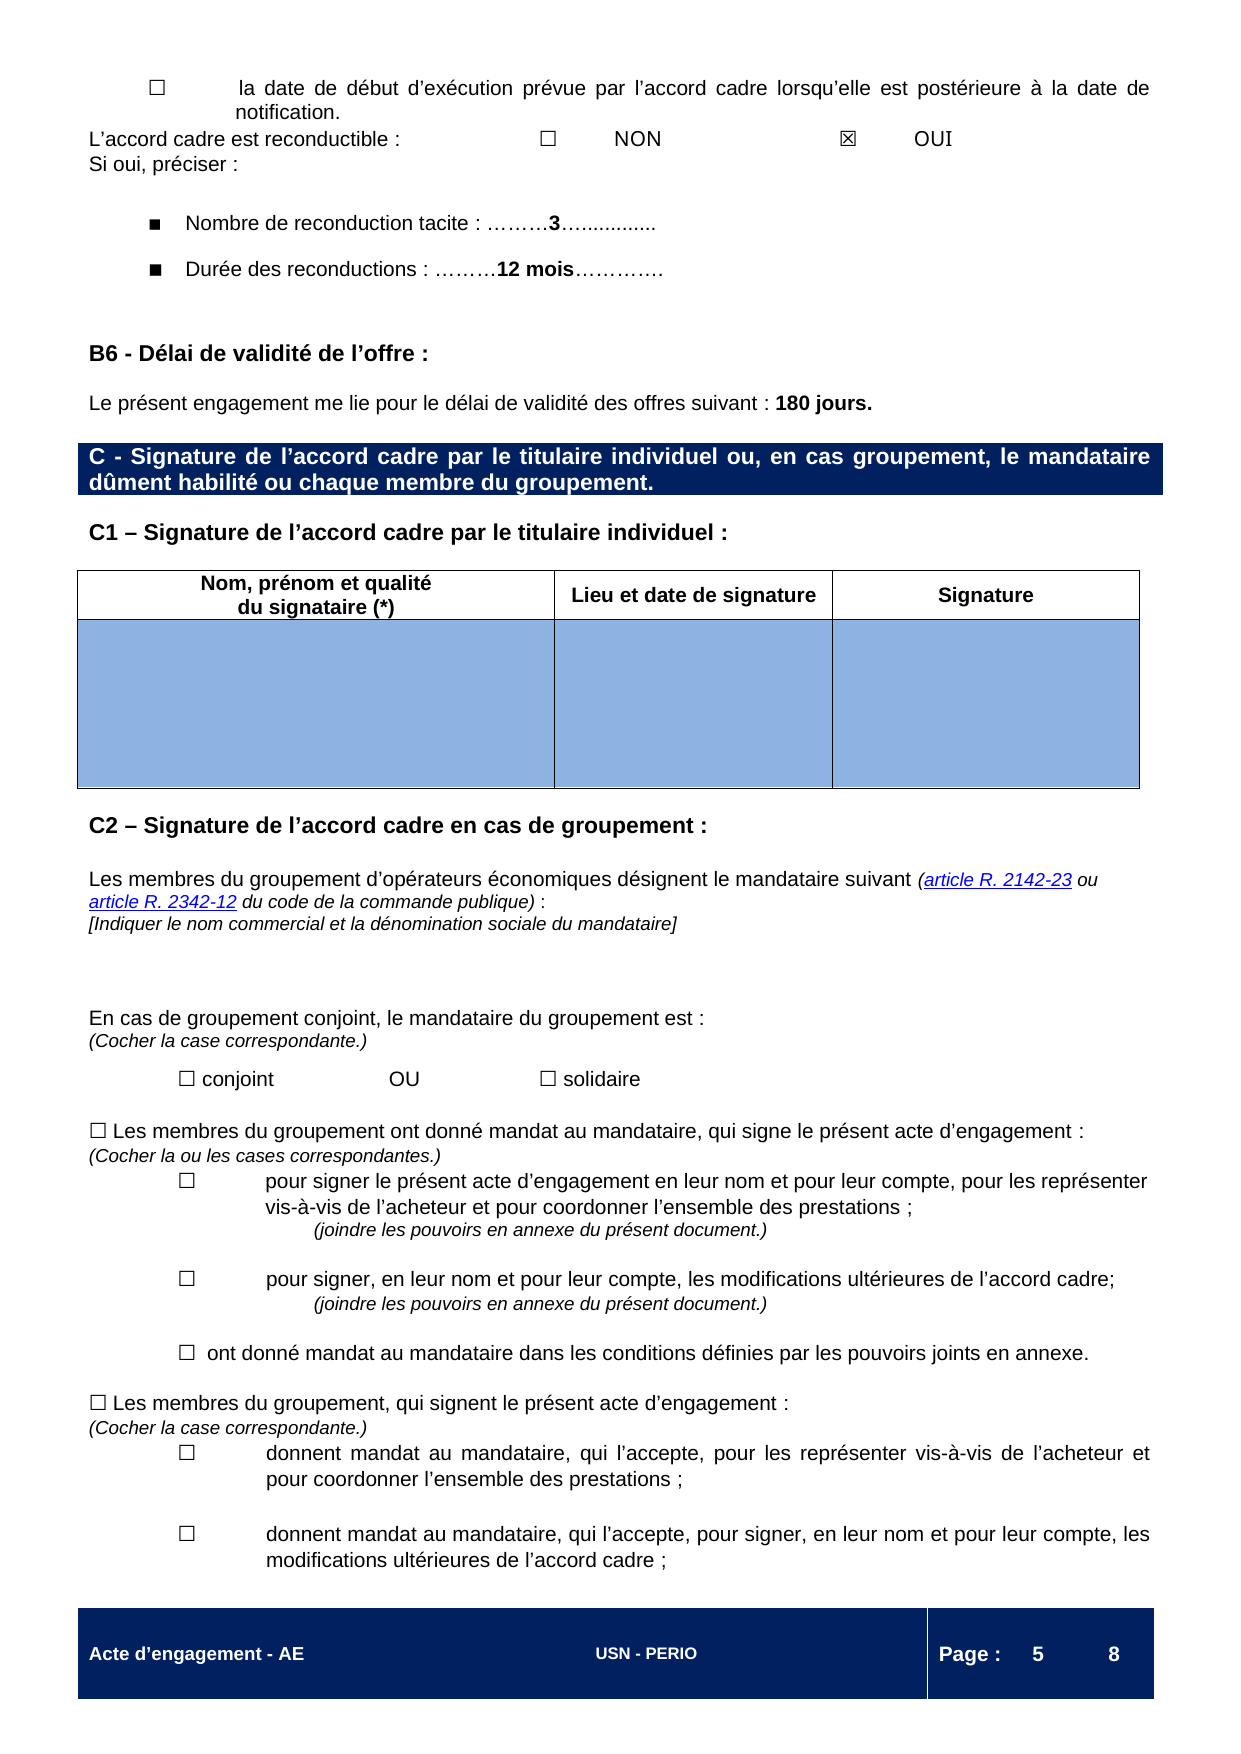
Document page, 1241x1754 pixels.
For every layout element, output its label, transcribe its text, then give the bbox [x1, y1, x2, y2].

text Le présent engagement me lie pour le délai de validité des offres suivant : 180 jours. [89, 390, 1152, 414]
text Les membres du groupement, qui signent le présent acte d’engagement : [89, 1388, 1152, 1417]
text Les membres du groupement d’opérateurs économiques désignent le mandataire suivant (article R. 2142-23 ou article R. 2342-12 du code de la commande publique) : [89, 867, 1152, 913]
text (joindre les pouvoirs en annexe du présent document.) [89, 1219, 1152, 1241]
text pour signer le présent acte d’engagement en leur nom et pour leur compte, pour les représenter vis-à-vis de l’acheteur et pour coordonner l’ensemble des prestations ; [89, 1167, 1152, 1219]
table_cell [78, 620, 554, 787]
text C1 – Signature de l’accord cadre par le titulaire individuel : [89, 519, 1152, 546]
text donnent mandat au mandataire, qui l’accepte, pour les représenter vis-à-vis de l’acheteur et pour coordonner l’ensemble des prestations ; [177, 1438, 1152, 1491]
text pour signer, en leur nom et pour leur compte, les modifications ultérieures de l’accord cadre; [177, 1264, 1152, 1293]
text (joindre les pouvoirs en annexe du présent document.) [89, 1293, 1152, 1314]
text ☐ la date de début d’exécution prévue par l’accord cadre lorsqu’elle est postérieure à la date de notification. [148, 76, 1152, 124]
text C2 – Signature de l’accord cadre en cas de groupement : [89, 812, 1152, 839]
text (Cocher la ou les cases correspondantes.) [89, 1145, 1152, 1167]
table_cell [833, 620, 1139, 787]
table_header Signature [833, 571, 1139, 619]
table_header C - Signature de l’accord cadre par le titulaire individuel ou, en cas groupement, le mandataire dûment habilité ou chaque membre du groupement. [78, 443, 1163, 495]
text (Cocher la case correspondante.) [89, 1417, 1152, 1438]
text B6 - Délai de validité de l’offre : [89, 340, 1152, 366]
text ont donné mandat au mandataire dans les conditions définies par les pouvoirs joints en annexe. [118, 1338, 1152, 1367]
table_header Nom, prénom et qualité du signataire (*) [78, 571, 554, 619]
list Durée des reconductions : ………12 mois…………. [148, 243, 1152, 290]
text donnent mandat au mandataire, qui l’accepte, pour signer, en leur nom et pour leur compte, les modifications ultérieures de l’accord cadre ; [177, 1519, 1152, 1572]
text [Indiquer le nom commercial et la dénomination sociale du mandataire] [89, 913, 1152, 934]
text (Cocher la case correspondante.) [89, 1030, 1152, 1052]
text Les membres du groupement ont donné mandat au mandataire, qui signe le présent acte d’engagement : [89, 1117, 1152, 1145]
text Si oui, préciser : [89, 152, 1152, 176]
table_cell [555, 620, 832, 787]
list Nombre de reconduction tacite : ………3…............. [148, 200, 1152, 243]
text En cas de groupement conjoint, le mandataire du groupement est : [89, 1006, 1152, 1030]
text L’accord cadre est reconductible : [89, 124, 1152, 152]
table_header Lieu et date de signature [555, 571, 832, 619]
text conjoint OU solidaire [89, 1064, 1152, 1093]
